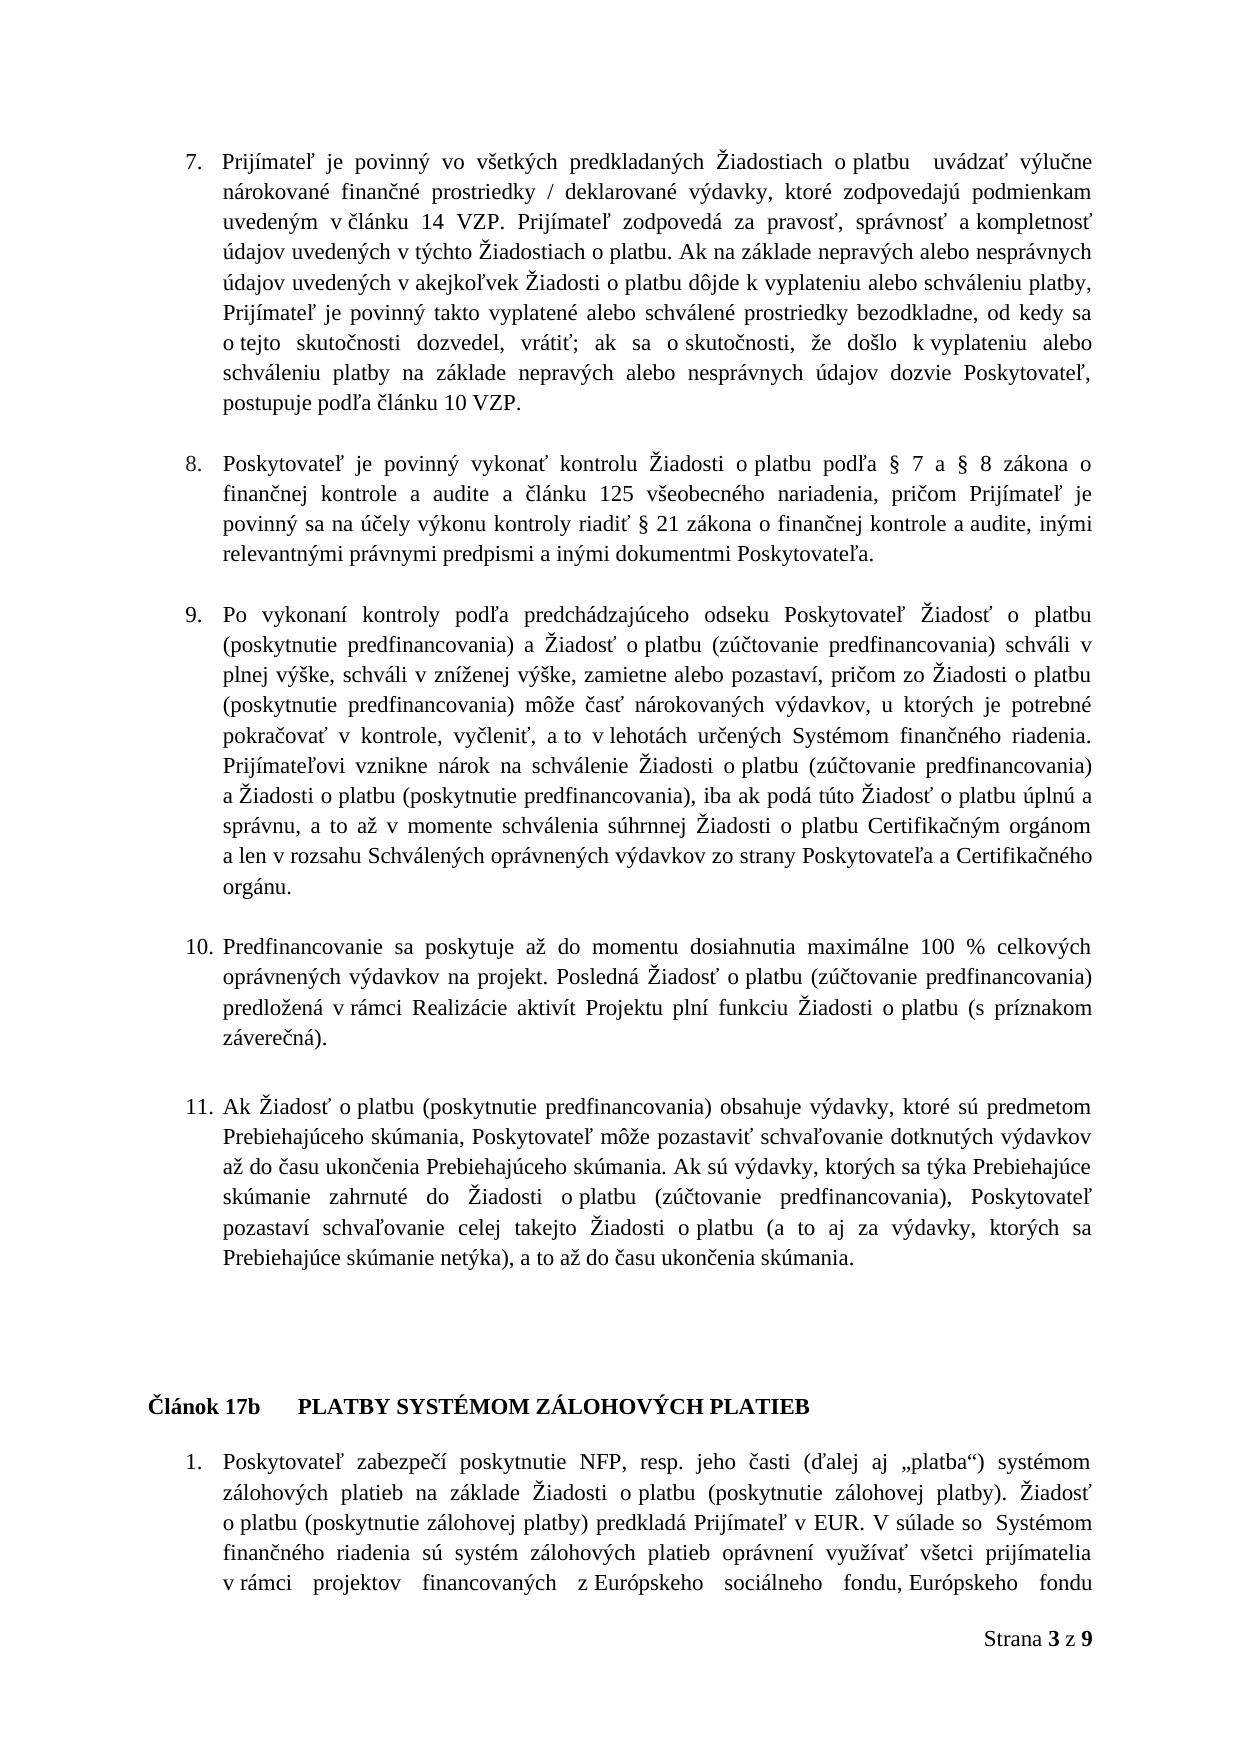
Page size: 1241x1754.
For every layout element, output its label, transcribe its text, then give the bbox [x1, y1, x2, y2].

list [185, 1448, 1092, 1596]
list Predfinancovanie sa poskytuje až do momentu dosiahnutia maximálne 100 % celkových oprávnených výdavkov na projekt. Posledná Žiadosť o platbu (zúčtovanie predfinancovania) predložená v rámci Realizácie aktivít Projektu plní funkciu Žiadosti o platbu (s príznakom záverečná). [185, 933, 1092, 1050]
list Prijímateľ je povinný vo všetkých predkladaných Žiadostiach o platbu uvádzať výlučne nárokované finančné prostriedky / deklarované výdavky, ktoré zodpovedajú podmienkam uvedeným v článku 14 VZP. Prijímateľ zodpovedá za pravosť, správnosť a kompletnosť údajov uvedených v týchto Žiadostiach o platbu. Ak na základe nepravých alebo nesprávnych údajov uvedených v akejkoľvek Žiadosti o platbu dôjde k vyplateniu alebo schváleniu platby, Prijímateľ je povinný takto vyplatené alebo schválené prostriedky bezodkladne, od kedy sa o tejto skutočnosti dozvedel, vrátiť; ak sa o skutočnosti, že došlo k vyplateniu alebo schváleniu platby na základe nepravých alebo nesprávnych údajov dozvie Poskytovateľ, postupuje podľa článku 10 VZP. [185, 148, 1092, 416]
text Článok 17b PLATBY SYSTÉMOM ZÁLOHOVÝCH PLATIEB [148, 1393, 1092, 1419]
list Ak Žiadosť o platbu (poskytnutie predfinancovania) obsahuje výdavky, ktoré sú predmetom Prebiehajúceho skúmania, Poskytovateľ môže pozastaviť schvaľovanie dotknutých výdavkov až do času ukončenia Prebiehajúceho skúmania. Ak sú výdavky, ktorých sa týka Prebiehajúce skúmanie zahrnuté do Žiadosti o platbu (zúčtovanie predfinancovania), Poskytovateľ pozastaví schvaľovanie celej takejto Žiadosti o platbu (a to aj za výdavky, ktorých sa Prebiehajúce skúmanie netýka), a to až do času ukončenia skúmania. [185, 1093, 1092, 1270]
list Po vykonaní kontroly podľa predchádzajúceho odseku Poskytovateľ Žiadosť o platbu (poskytnutie predfinancovania) a Žiadosť o platbu (zúčtovanie predfinancovania) schváli v plnej výške, schváli v zníženej výške, zamietne alebo pozastaví, pričom zo Žiadosti o platbu (poskytnutie predfinancovania) môže časť nárokovaných výdavkov, u ktorých je potrebné pokračovať v kontrole, vyčleniť, a to v lehotách určených Systémom finančného riadenia. Prijímateľovi vznikne nárok na schválenie Žiadosti o platbu (zúčtovanie predfinancovania) a Žiadosti o platbu (poskytnutie predfinancovania), iba ak podá túto Žiadosť o platbu úplnú a správnu, a to až v momente schválenia súhrnnej Žiadosti o platbu Certifikačným orgánom a len v rozsahu Schválených oprávnených výdavkov zo strany Poskytovateľa a Certifikačného orgánu. [185, 601, 1092, 899]
list Poskytovateľ je povinný vykonať kontrolu Žiadosti o platbu podľa § 7 a § 8 zákona o finančnej kontrole a audite a článku 125 všeobecného nariadenia, pričom Prijímateľ je povinný sa na účely výkonu kontroly riadiť § 21 zákona o finančnej kontrole a audite, inými relevantnými právnymi predpismi a inými dokumentmi Poskytovateľa. [185, 450, 1092, 567]
